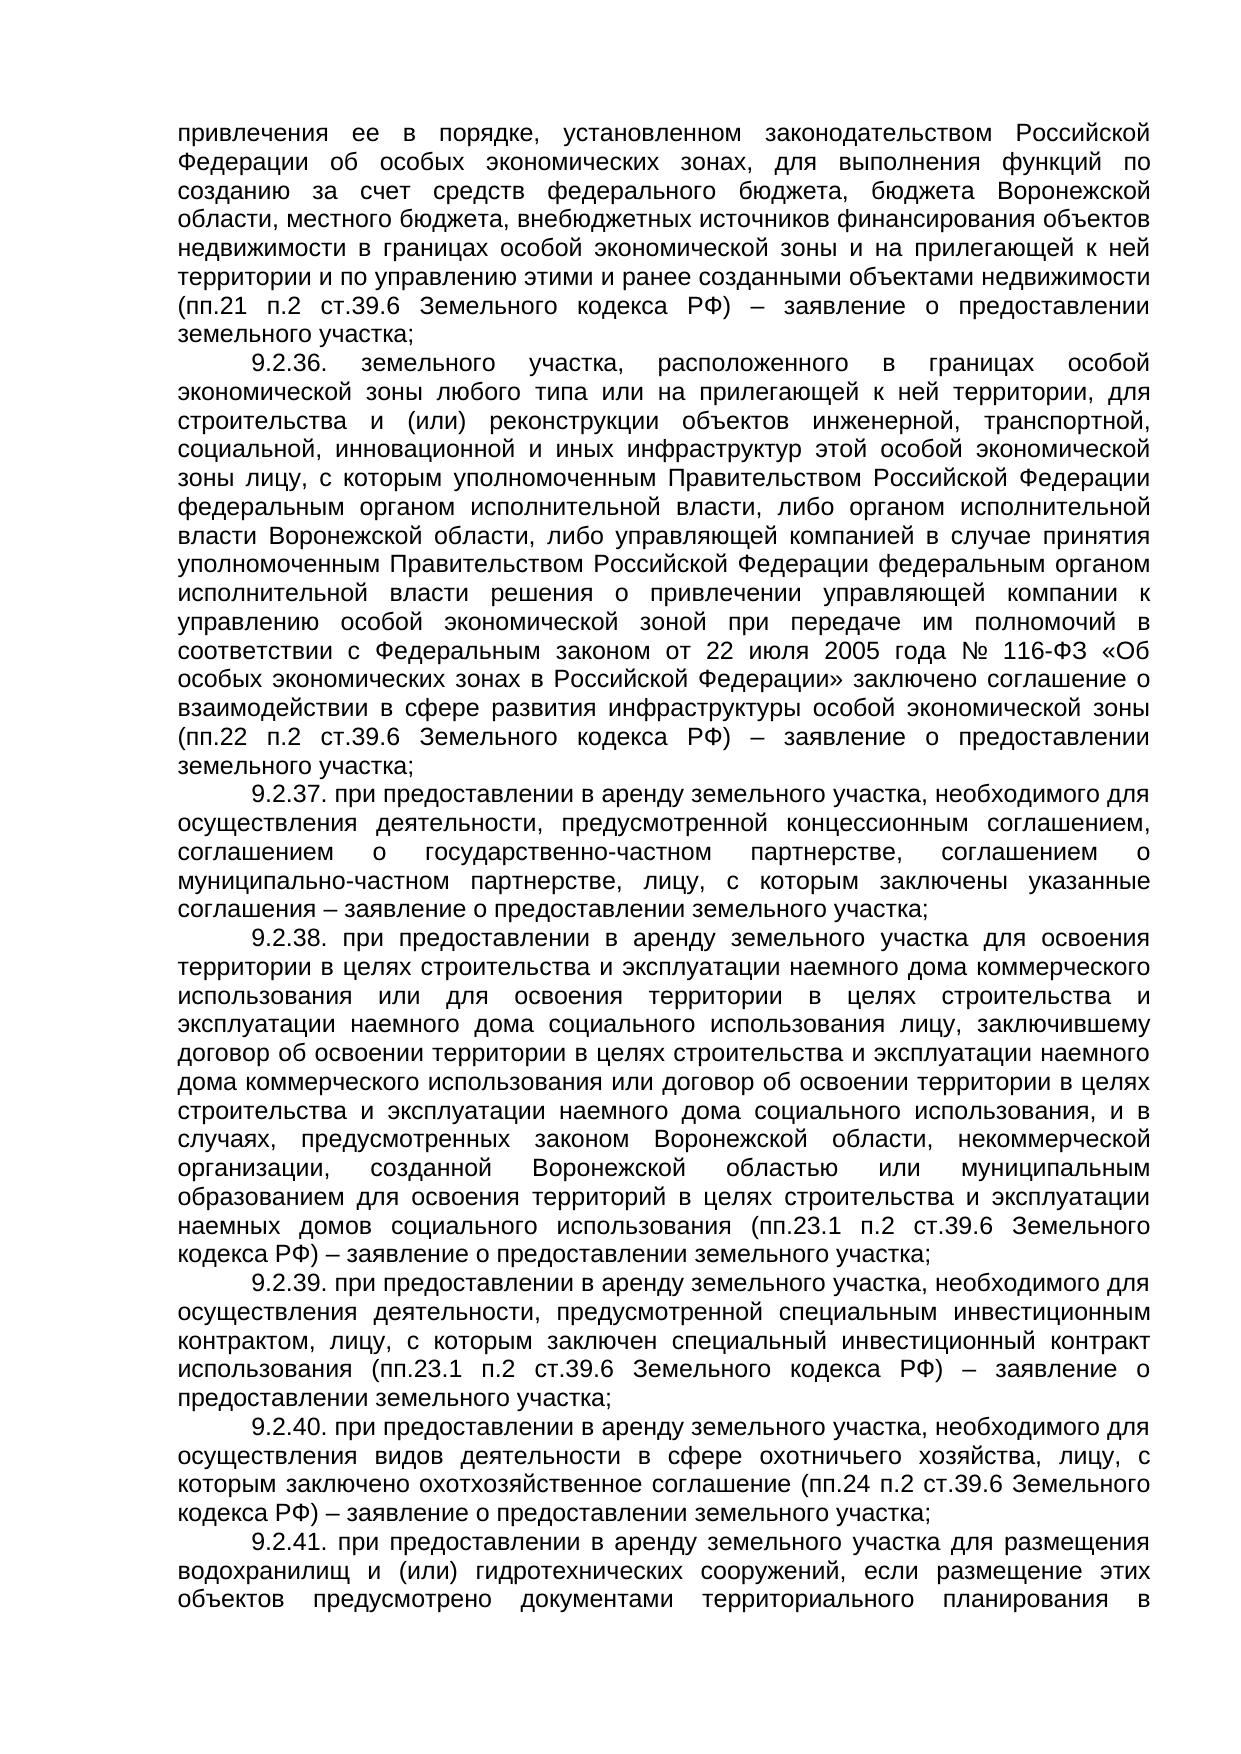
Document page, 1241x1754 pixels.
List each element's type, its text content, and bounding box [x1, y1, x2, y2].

text 9.2.36. земельного участка, расположенного в границах особой экономической зоны любого типа или на прилегающей к ней территории, для строительства и (или) реконструкции объектов инженерной, транспортной, социальной, инновационной и иных инфраструктур этой особой экономической зоны лицу, с которым уполномоченным Правительством Российской Федерации федеральным органом исполнительной власти, либо органом исполнительной власти Воронежской области, либо управляющей компанией в случае принятия уполномоченным Правительством Российской Федерации федеральным органом исполнительной власти решения о привлечении управляющей компании к управлению особой экономической зоной при передаче им полномочий в соответствии с Федеральным законом от 22 июля 2005 года № 116-ФЗ «Об особых экономических зонах в Российской Федерации» заключено соглашение о взаимодействии в сфере развития инфраструктуры особой экономической зоны (пп.22 п.2 ст.39.6 Земельного кодекса РФ) – заявление о предоставлении земельного участка; [177, 348, 1152, 779]
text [177, 118, 1152, 348]
text 9.2.39. при предоставлении в аренду земельного участка, необходимого для осуществления деятельности, предусмотренной специальным инвестиционным контрактом, лицу, с которым заключен специальный инвестиционный контракт использования (пп.23.1 п.2 ст.39.6 Земельного кодекса РФ) – заявление о предоставлении земельного участка; [177, 1268, 1152, 1412]
text 9.2.38. при предоставлении в аренду земельного участка для освоения территории в целях строительства и эксплуатации наемного дома коммерческого использования или для освоения территории в целях строительства и эксплуатации наемного дома социального использования лицу, заключившему договор об освоении территории в целях строительства и эксплуатации наемного дома коммерческого использования или договор об освоении территории в целях строительства и эксплуатации наемного дома социального использования, и в случаях, предусмотренных законом Воронежской области, некоммерческой организации, созданной Воронежской областью или муниципальным образованием для освоения территорий в целях строительства и эксплуатации наемных домов социального использования (пп.23.1 п.2 ст.39.6 Земельного кодекса РФ) – заявление о предоставлении земельного участка; [177, 923, 1152, 1268]
text 9.2.40. при предоставлении в аренду земельного участка, необходимого для осуществления видов деятельности в сфере охотничьего хозяйства, лицу, с которым заключено охотхозяйственное соглашение (пп.24 п.2 ст.39.6 Земельного кодекса РФ) – заявление о предоставлении земельного участка; [177, 1412, 1152, 1527]
text 9.2.37. при предоставлении в аренду земельного участка, необходимого для осуществления деятельности, предусмотренной концессионным соглашением, соглашением о государственно-частном партнерстве, соглашением о муниципально-частном партнерстве, лицу, с которым заключены указанные соглашения – заявление о предоставлении земельного участка; [177, 779, 1152, 923]
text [177, 1527, 1152, 1613]
